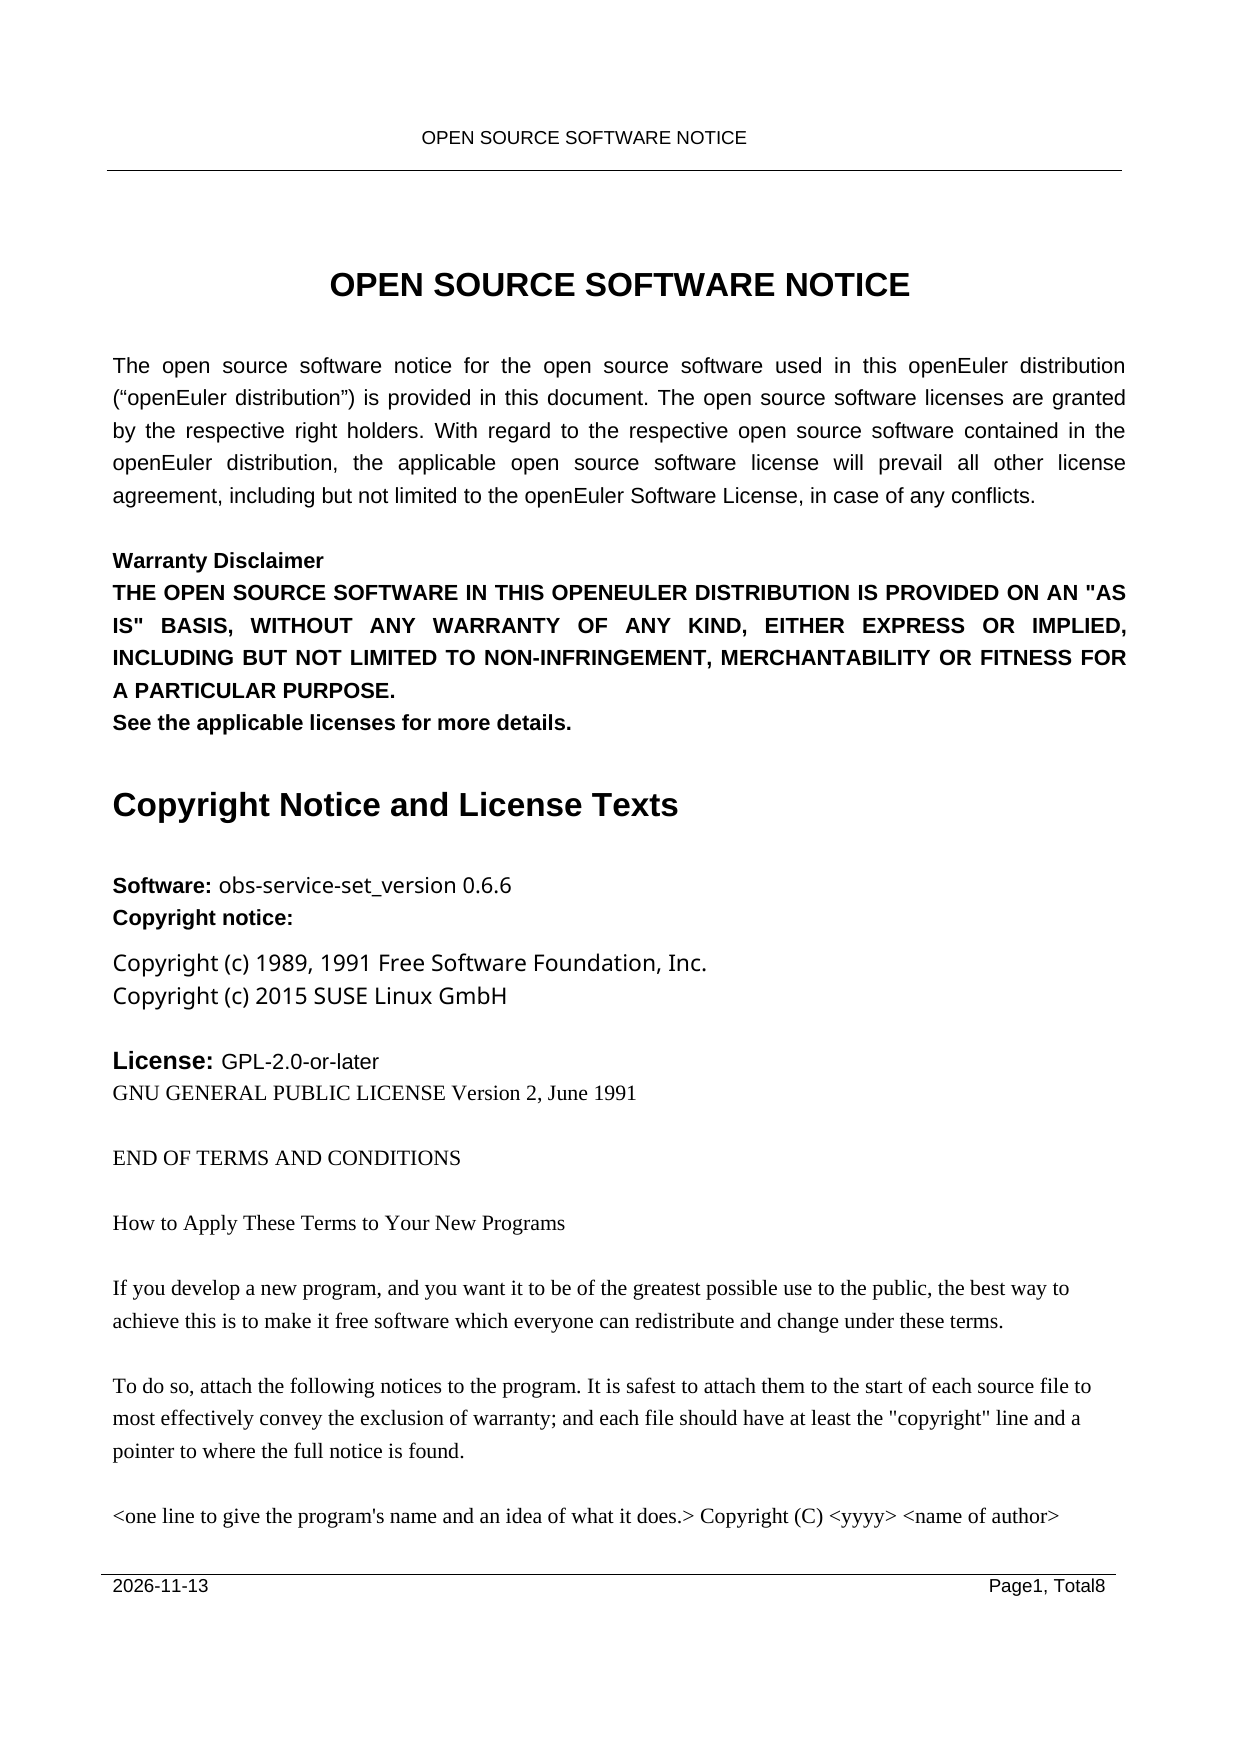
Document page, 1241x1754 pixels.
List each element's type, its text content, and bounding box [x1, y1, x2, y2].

text The open source software notice for the open source software used in this openEuler distribution (“openEuler distribution”) is provided in this document. The open source software licenses are granted by the respective right holders. With regard to the respective open source software contained in the openEuler distribution, the applicable open source software license will prevail all other license agreement, including but not limited to the openEuler Software License, in case of any conflicts. [112, 349, 1128, 511]
text OPEN SOURCE SOFTWARE NOTICE [112, 251, 1128, 316]
text Copyright (c) 1989, 1991 Free Software Foundation, Inc. Copyright (c) 2015 SUSE Linux GmbH [112, 947, 1128, 1044]
text Copyright Notice and License Texts [112, 771, 1128, 836]
text License: GPL-2.0-or-later [112, 1044, 1128, 1077]
text THE OPEN SOURCE SOFTWARE IN THIS OPENEULER DISTRIBUTION IS PROVIDED ON AN "AS IS" BASIS, WITHOUT ANY WARRANTY OF ANY KIND, EITHER EXPRESS OR IMPLIED, INCLUDING BUT NOT LIMITED TO NON-INFRINGEMENT, MERCHANTABILITY OR FITNESS FOR A PARTICULAR PURPOSE. See the applicable licenses for more details. [112, 576, 1128, 739]
title Software: obs-service-set_version 0.6.6 [112, 869, 1128, 901]
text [112, 1077, 1128, 1532]
text Warranty Disclaimer [112, 544, 1128, 576]
text Copyright notice: [112, 901, 1128, 934]
